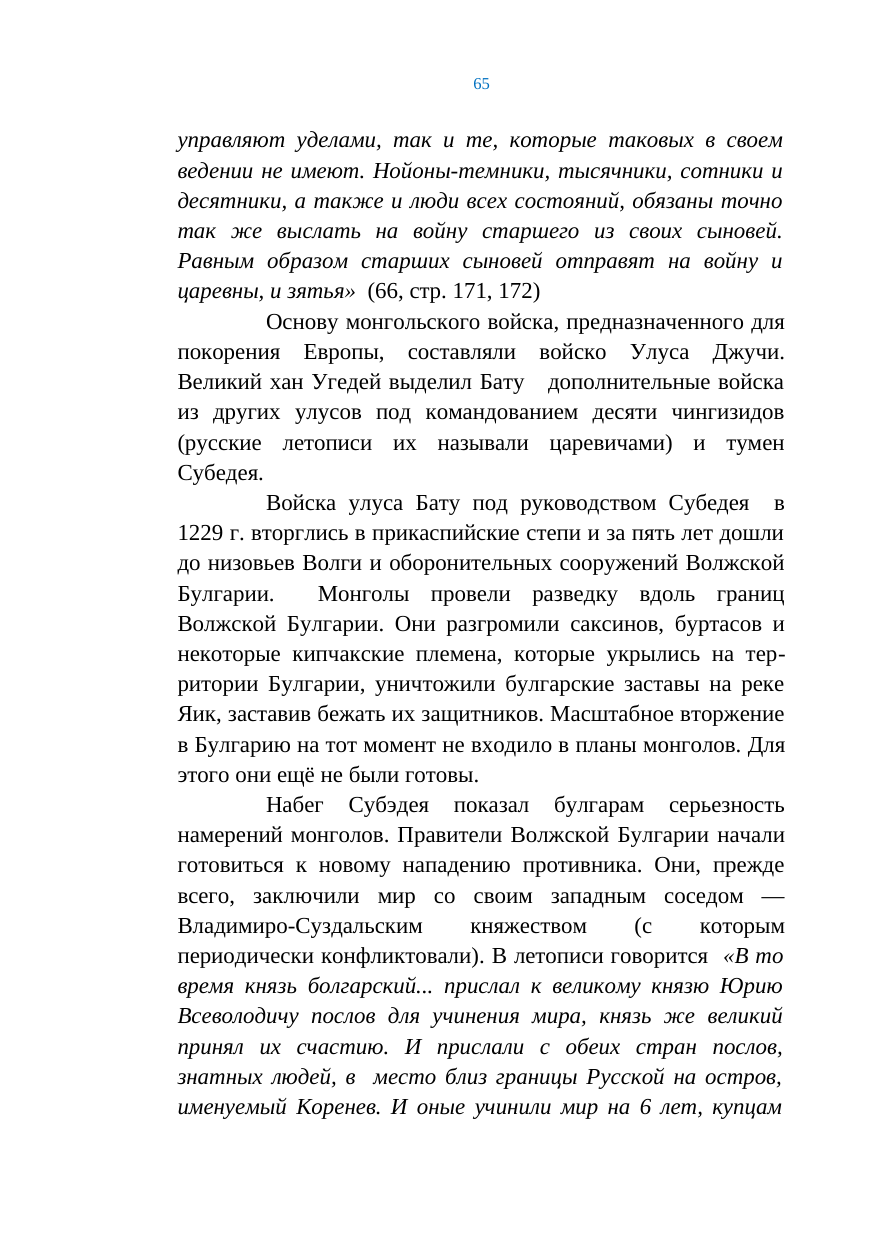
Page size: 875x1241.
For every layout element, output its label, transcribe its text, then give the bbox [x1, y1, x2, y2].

text Основу монгольского войска, предназначенного для покорения Европы, составляли войско Улуса Джучи. Великий хан Угедей выделил Бату дополнительные войска из других улусов под командованием десяти чингизидов (русские летописи их называли царевичами) и тумен Субедея. [177, 308, 786, 485]
text Войска улуса Бату под руководством Субедея в 1229 г. вторглись в прикаспийские степи и за пять лет дошли до низовьев Волги и оборонительных сооружений Волжской Булгарии. Монголы провели разведку вдоль границ Волжской Булгарии. Они разгромили саксинов, буртасов и некоторые кипчакские племена, которые укрылись на территории Булгарии, уничтожили булгарские заставы на реке Яик, заставив бежать их защитников. Масштабное вторжение в Булгарию на тот момент не входило в планы монголов. Для этого они ещё не были готовы. [177, 489, 786, 787]
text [177, 127, 786, 304]
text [177, 791, 786, 1119]
